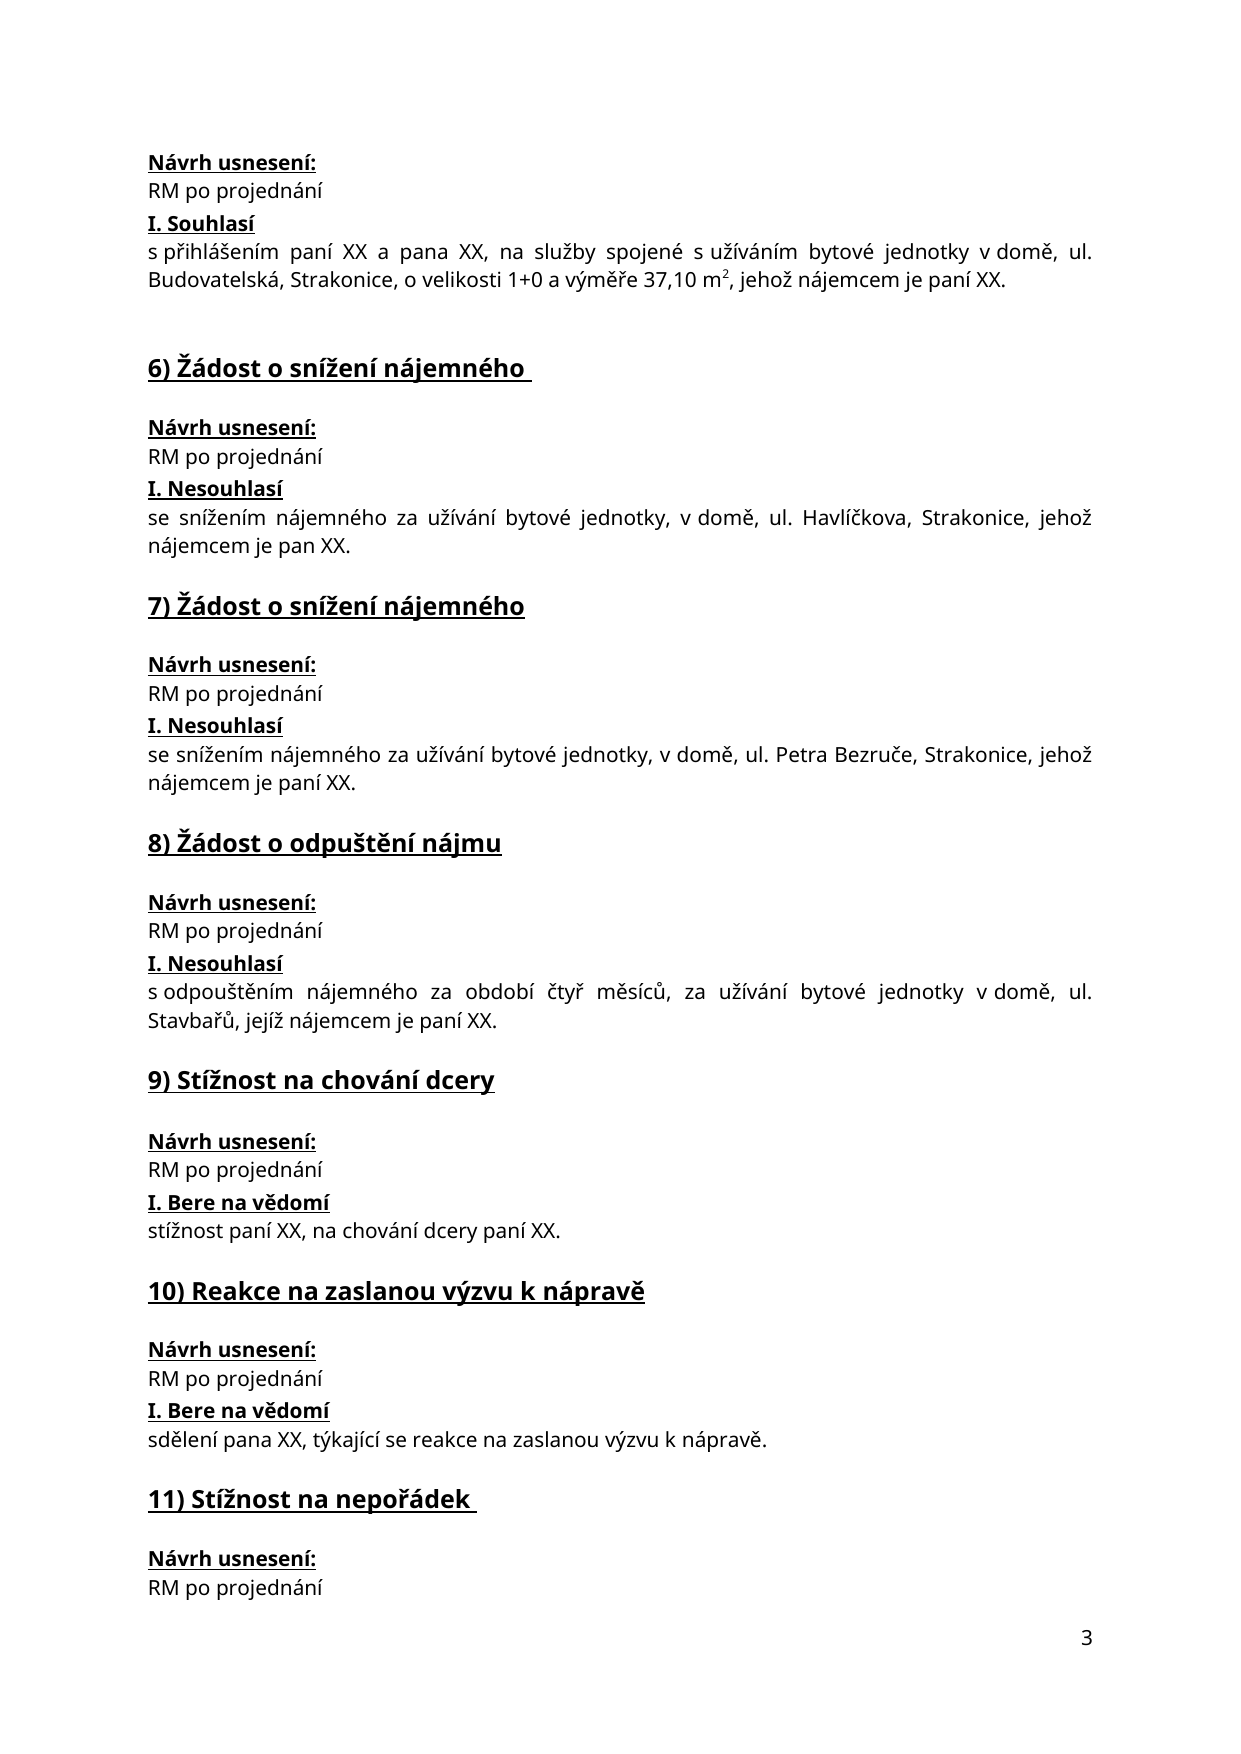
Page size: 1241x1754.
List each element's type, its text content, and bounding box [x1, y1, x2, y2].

text RM po projednání [148, 1364, 1093, 1392]
subtitle I. Souhlasí [148, 209, 1093, 237]
text RM po projednání [148, 442, 1093, 470]
subtitle I. Nesouhlasí [148, 474, 1093, 503]
text Návrh usnesení: [148, 888, 1093, 916]
text stížnost paní XX, na chování dcery paní XX. [148, 1216, 1093, 1245]
subtitle 10) Reakce na zaslanou výzvu k nápravě [148, 1273, 1086, 1307]
text sdělení pana XX, týkající se reakce na zaslanou výzvu k nápravě. [148, 1425, 1093, 1453]
text se snížením nájemného za užívání bytové jednotky, v domě, ul. Havlíčkova, Strakonice, jehož nájemcem je pan XX. [148, 503, 1093, 560]
subtitle I. Bere na vědomí [148, 1397, 1093, 1425]
text RM po projednání [148, 679, 1093, 707]
text Návrh usnesení: [148, 413, 1093, 442]
text Návrh usnesení: [148, 1336, 1093, 1364]
text s přihlášením paní XX a pana XX, na služby spojené s užíváním bytové jednotky v domě, ul. Budovatelská, Strakonice, o velikosti 1+0 a výměře 37,10 m2, jehož nájemcem je paní XX. [148, 237, 1093, 294]
text s odpouštěním nájemného za období čtyř měsíců, za užívání bytové jednotky v domě, ul. Stavbařů, jejíž nájemcem je paní XX. [148, 977, 1093, 1034]
text RM po projednání [148, 176, 1093, 204]
text RM po projednání [148, 916, 1093, 945]
text Návrh usnesení: [148, 1127, 1093, 1155]
subtitle I. Bere na vědomí [148, 1188, 1093, 1216]
subtitle I. Nesouhlasí [148, 712, 1093, 740]
subtitle I. Nesouhlasí [148, 949, 1093, 977]
subtitle 11) Stížnost na nepořádek [148, 1482, 1086, 1516]
text Návrh usnesení: [148, 1544, 1093, 1573]
text se snížením nájemného za užívání bytové jednotky, v domě, ul. Petra Bezruče, Strakonice, jehož nájemcem je paní XX. [148, 740, 1093, 797]
subtitle 8) Žádost o odpuštění nájmu [148, 825, 1086, 859]
subtitle 6) Žádost o snížení nájemného [148, 351, 1086, 385]
subtitle 7) Žádost o snížení nájemného [148, 588, 1086, 622]
text RM po projednání [148, 1155, 1093, 1184]
subtitle 9) Stížnost na chování dcery [148, 1063, 1086, 1097]
text Návrh usnesení: [148, 148, 1093, 176]
text RM po projednání [148, 1573, 1093, 1601]
text Návrh usnesení: [148, 651, 1093, 679]
